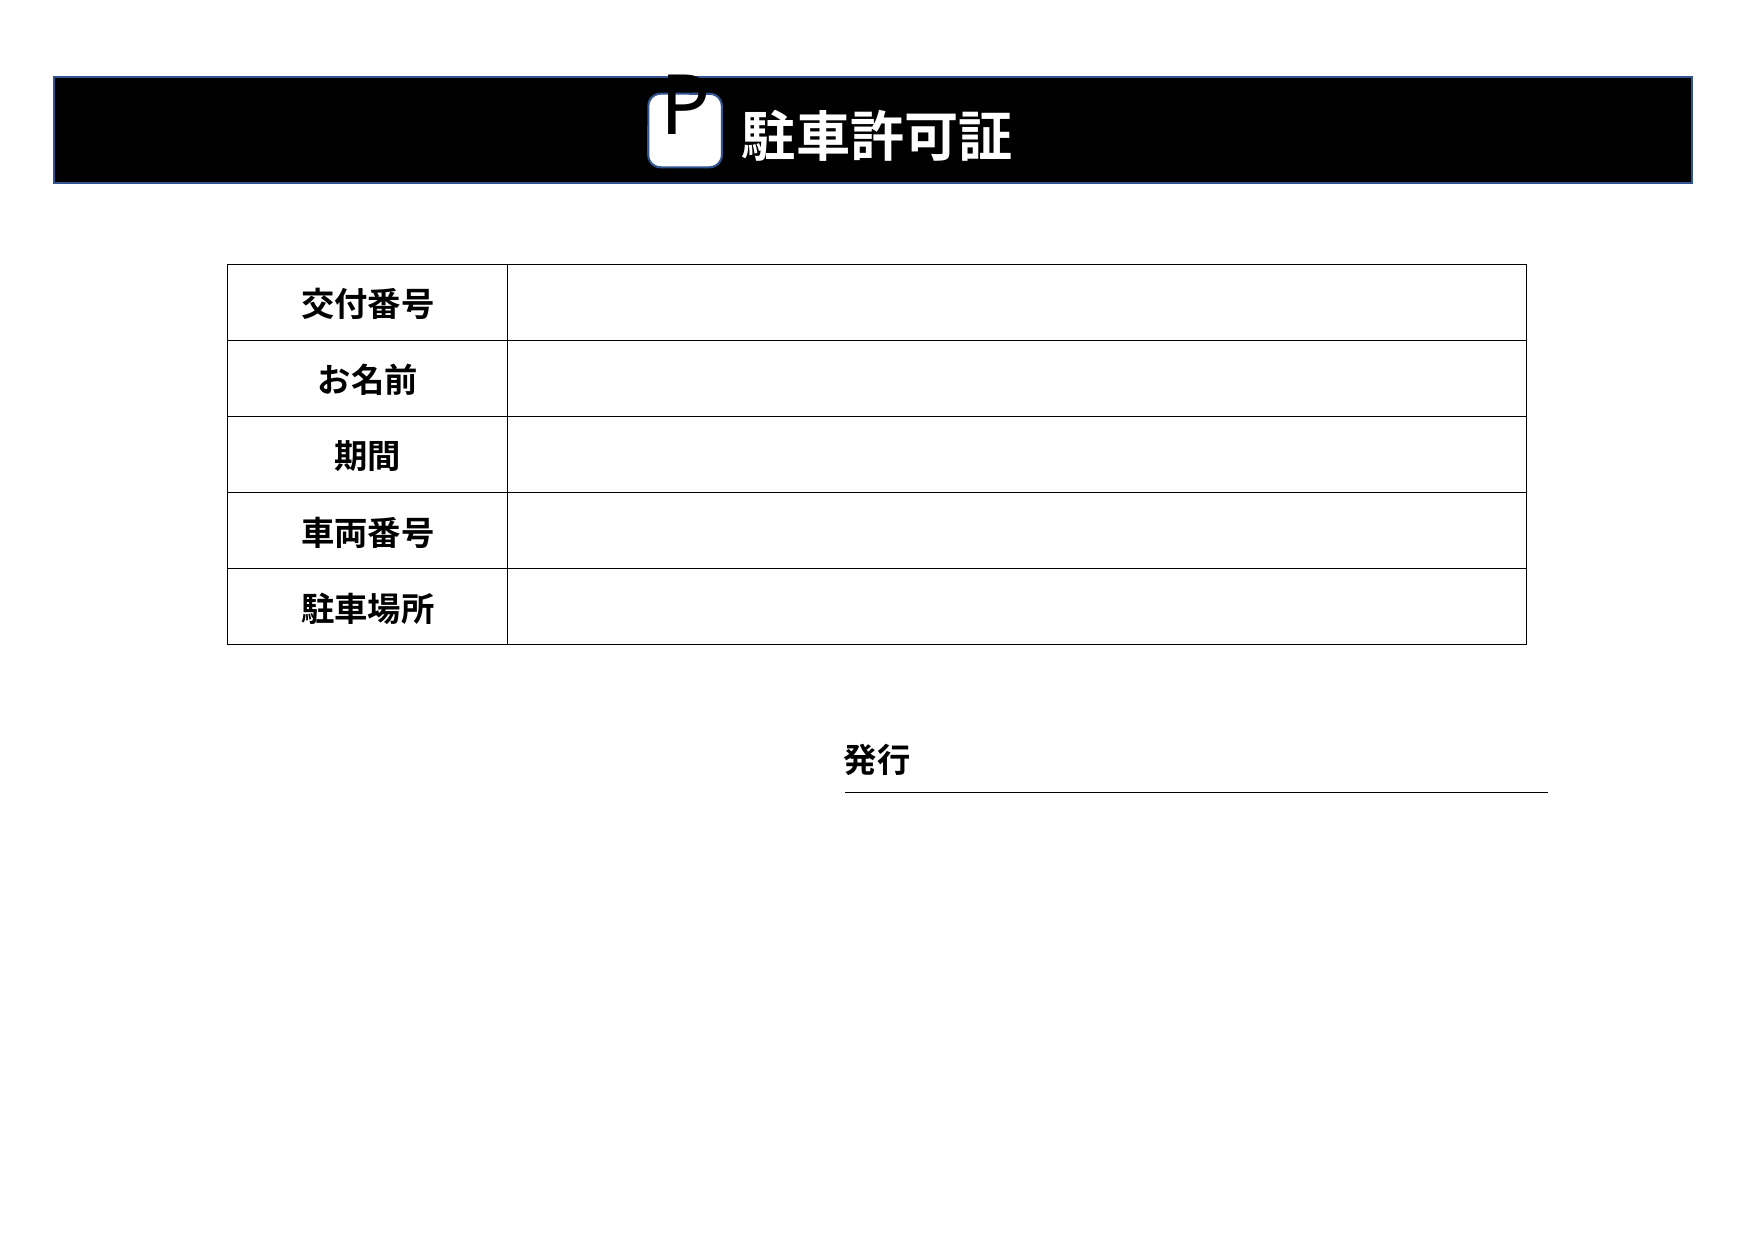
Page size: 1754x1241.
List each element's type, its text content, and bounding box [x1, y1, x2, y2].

text 駐車許可証 [59, 76, 1695, 189]
table_cell 期間 [228, 417, 507, 492]
table_cell お名前 [228, 341, 507, 416]
table_header [508, 265, 1526, 340]
table_cell 駐車場所 [228, 569, 507, 644]
text 発行 [59, 720, 1695, 795]
table_cell [508, 569, 1526, 644]
table_cell [508, 341, 1526, 416]
table_header 交付番号 [228, 265, 507, 340]
table_cell [508, 493, 1526, 568]
table_cell 車両番号 [228, 493, 507, 568]
table_cell [508, 417, 1526, 492]
